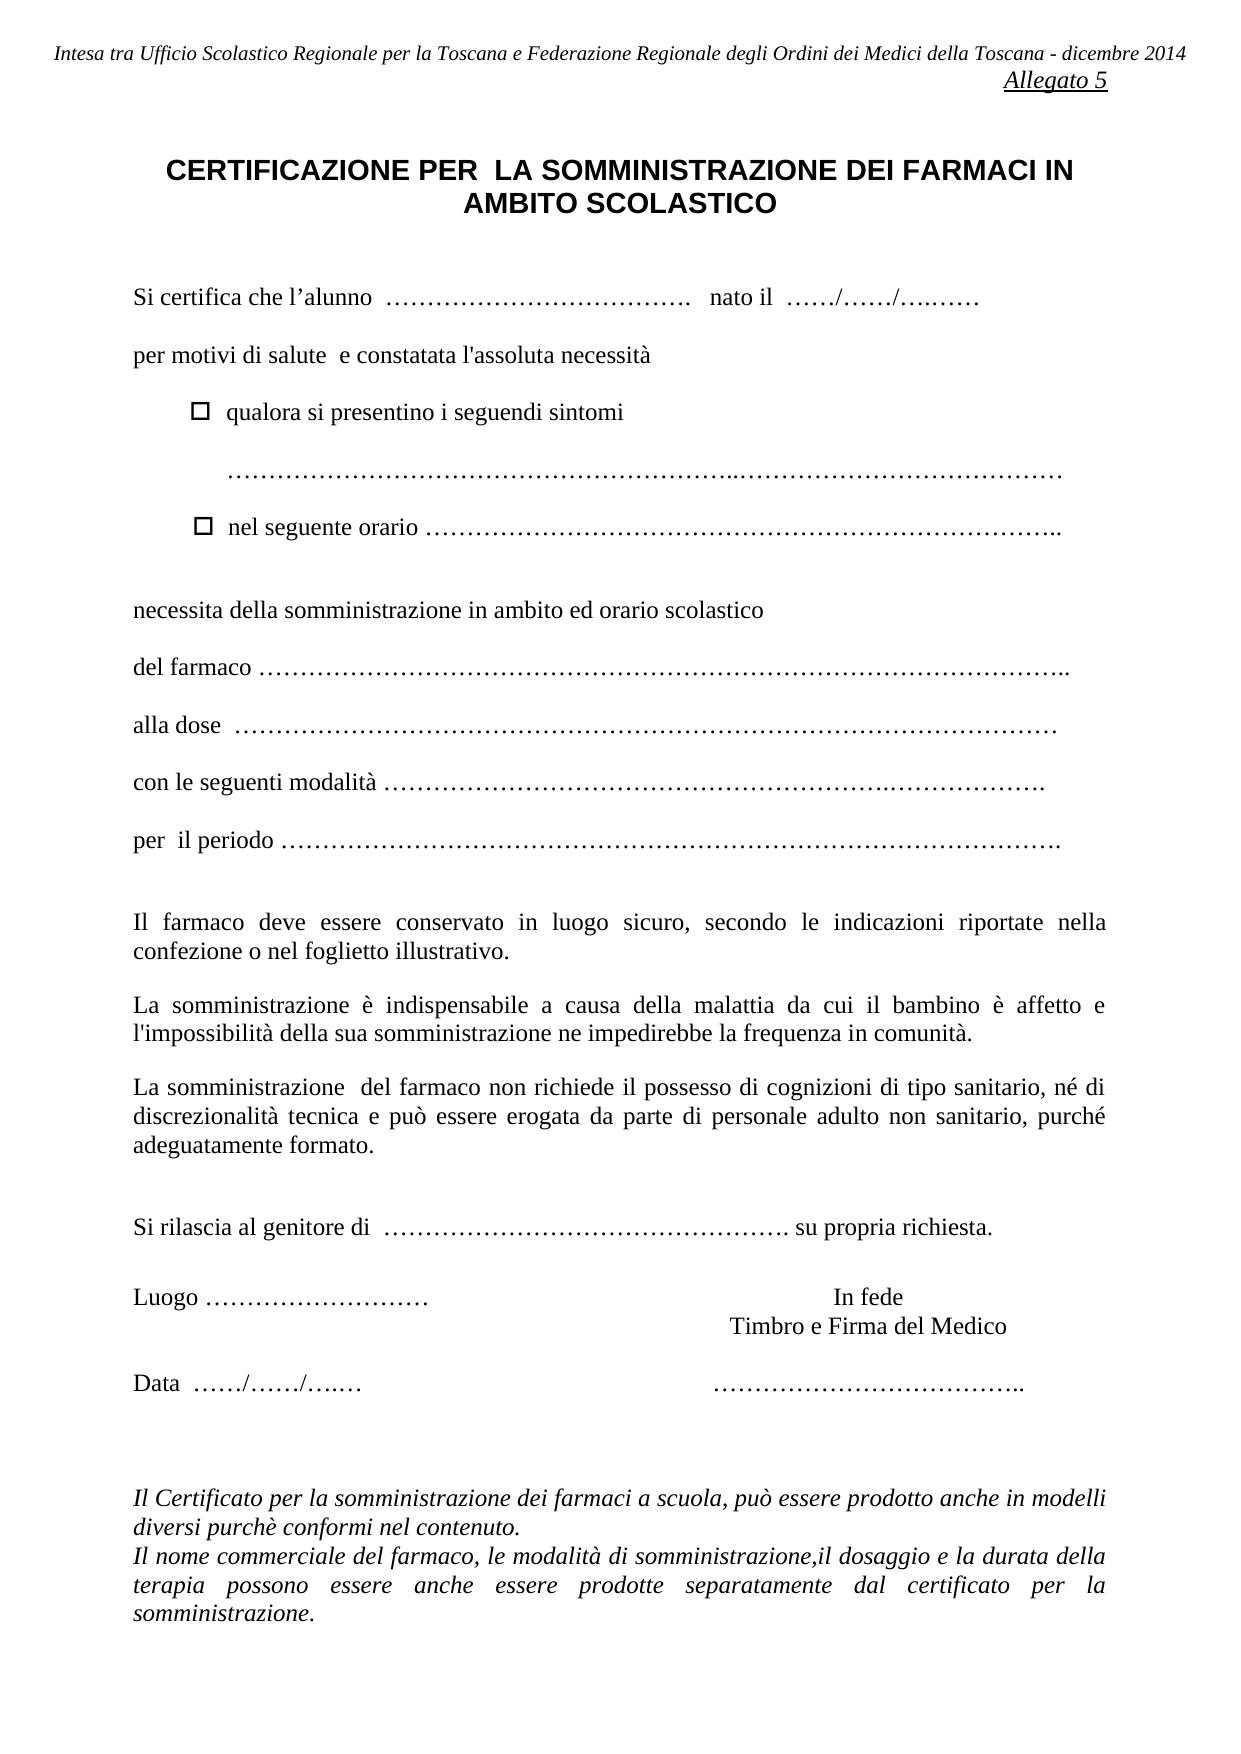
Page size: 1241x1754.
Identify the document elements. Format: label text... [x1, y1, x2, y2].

list nel seguente orario ………………………………………………………………….. [192, 512, 1107, 541]
text per motivi di salute e constatata l'assoluta necessità [133, 340, 1107, 368]
table_header In fede Timbro e Firma del Medico [618, 1282, 1118, 1368]
text Allegato 5 [133, 65, 1107, 94]
text alla dose ……………………………………………………………………………………… [133, 710, 1107, 738]
text La somministrazione è indispensabile a causa della malattia da cui il bambino è affetto e l'impossibilità della sua somministrazione ne impedirebbe la frequenza in comunità. [133, 990, 1107, 1047]
text ……………………………………………………..………………………………… [226, 455, 1107, 483]
text Il Certificato per la somministrazione dei farmaci a scuola, può essere prodotto anche in modelli diversi purchè conformi nel contenuto. [133, 1483, 1107, 1541]
text Si certifica che l’alunno ………………………………. nato il ……/……/….…… [133, 282, 1107, 311]
text CERTIFICAZIONE PER la somministrazione dei farmaci in ambito scolastico [133, 153, 1107, 220]
table_cell ……………………………….. [618, 1369, 1118, 1397]
text Il farmaco deve essere conservato in luogo sicuro, secondo le indicazioni riportate nella confezione o nel foglietto illustrativo. [133, 907, 1107, 965]
list qualora si presentino i seguendi sintomi [189, 397, 1107, 426]
text Il nome commerciale del farmaco, le modalità di somministrazione,il dosaggio e la durata della terapia possono essere anche essere prodotte separatamente dal certificato per la somministrazione. [133, 1541, 1107, 1627]
text per il periodo …………………………………………………………………………………. [133, 825, 1107, 853]
text La somministrazione del farmaco non richiede il possesso di cognizioni di tipo sanitario, né di discrezionalità tecnica e può essere erogata da parte di personale adulto non sanitario, purché adeguatamente formato. [133, 1072, 1107, 1158]
table_cell Data ……/……/….… [122, 1369, 618, 1397]
text con le seguenti modalità …………………………………………………….………………. [133, 767, 1107, 796]
table_header Luogo ……………………… [122, 1282, 618, 1368]
text Si rilascia al genitore di …………………………………………. su propria richiesta. [133, 1212, 1107, 1241]
text necessita della somministrazione in ambito ed orario scolastico [133, 595, 1107, 623]
text del farmaco …………………………………………………………………………………….. [133, 652, 1107, 681]
